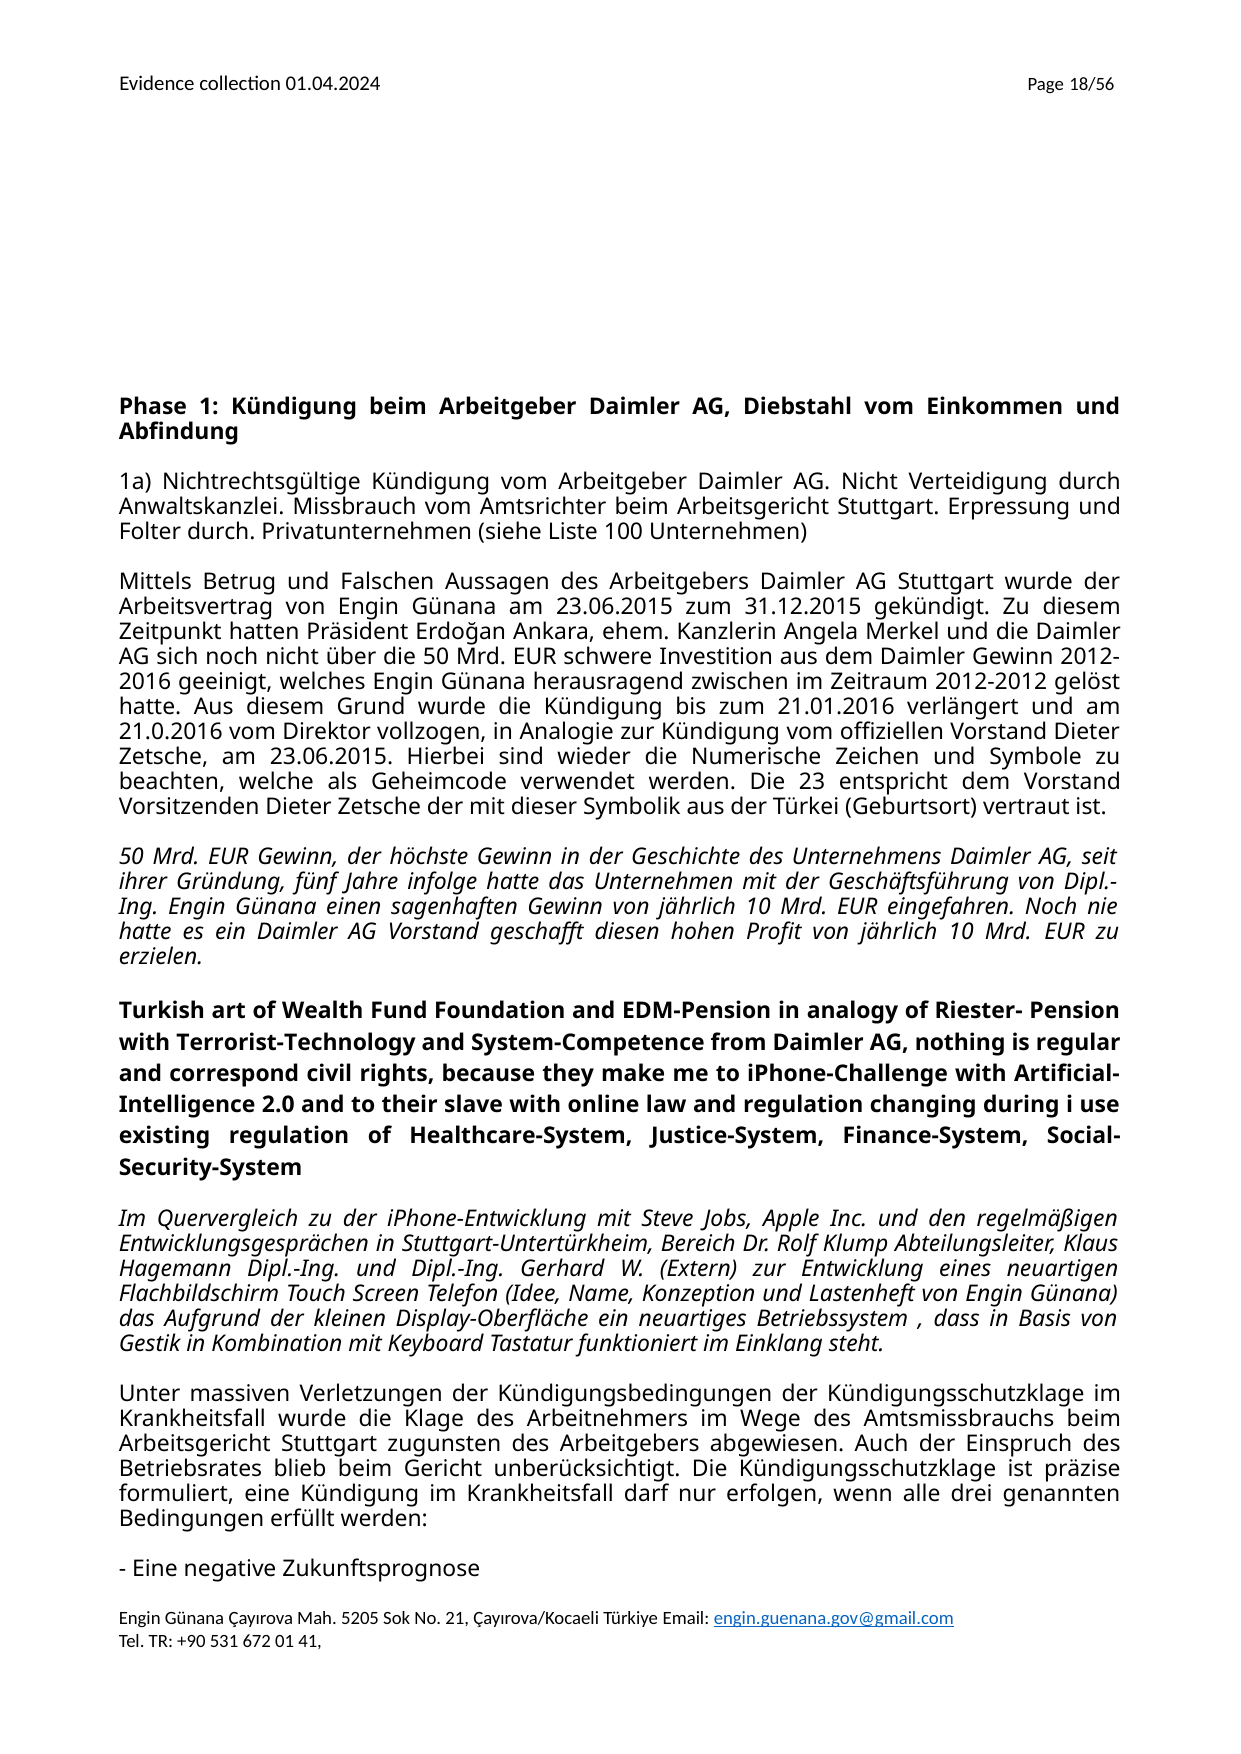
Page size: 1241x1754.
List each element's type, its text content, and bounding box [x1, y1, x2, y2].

text Phase 1: Kündigung beim Arbeitgeber Daimler AG, Diebstahl vom Einkommen und Abfindung [118, 394, 1122, 444]
text - Eine negative Zukunftsprognose [118, 1557, 1122, 1582]
text Unter massiven Verletzungen der Kündigungsbedingungen der Kündigungsschutzklage im Krankheitsfall wurde die Klage des Arbeitnehmers im Wege des Amtsmissbrauchs beim Arbeitsgericht Stuttgart zugunsten des Arbeitgebers abgewiesen. Auch der Einspruch des Betriebsrates blieb beim Gericht unberücksichtigt. Die Kündigungsschutzklage ist präzise formuliert, eine Kündigung im Krankheitsfall darf nur erfolgen, wenn alle drei genannten Bedingungen erfüllt werden: [118, 1382, 1122, 1532]
text 1a) Nichtrechtsgültige Kündigung vom Arbeitgeber Daimler AG. Nicht Verteidigung durch Anwaltskanzlei. Missbrauch vom Amtsrichter beim Arbeitsgericht Stuttgart. Erpressung und Folter durch. Privatunternehmen (siehe Liste 100 Unternehmen) [118, 469, 1122, 544]
text Im Quervergleich zu der iPhone-Entwicklung mit Steve Jobs, Apple Inc. und den regelmäßigen Entwicklungsgesprächen in Stuttgart-Untertürkheim, Bereich Dr. Rolf Klump Abteilungsleiter, Klaus Hagemann Dipl.-Ing. und Dipl.-Ing. Gerhard W. (Extern) zur Entwicklung eines neuartigen Flachbildschirm Touch Screen Telefon (Idee, Name, Konzeption und Lastenheft von Engin Günana) das Aufgrund der kleinen Display-Oberfläche ein neuartiges Betriebssystem , dass in Basis von Gestik in Kombination mit Keyboard Tastatur funktioniert im Einklang steht. [118, 1207, 1122, 1357]
text Mittels Betrug und Falschen Aussagen des Arbeitgebers Daimler AG Stuttgart wurde der Arbeitsvertrag von Engin Günana am 23.06.2015 zum 31.12.2015 gekündigt. Zu diesem Zeitpunkt hatten Präsident Erdoğan Ankara, ehem. Kanzlerin Angela Merkel und die Daimler AG sich noch nicht über die 50 Mrd. EUR schwere Investition aus dem Daimler Gewinn 2012-2016 geeinigt, welches Engin Günana herausragend zwischen im Zeitraum 2012-2012 gelöst hatte. Aus diesem Grund wurde die Kündigung bis zum 21.01.2016 verlängert und am 21.0.2016 vom Direktor vollzogen, in Analogie zur Kündigung vom offiziellen Vorstand Dieter Zetsche, am 23.06.2015. Hierbei sind wieder die Numerische Zeichen und Symbole zu beachten, welche als Geheimcode verwendet werden. Die 23 entspricht dem Vorstand Vorsitzenden Dieter Zetsche der mit dieser Symbolik aus der Türkei (Geburtsort) vertraut ist. [118, 569, 1122, 819]
text 50 Mrd. EUR Gewinn, der höchste Gewinn in der Geschichte des Unternehmens Daimler AG, seit ihrer Gründung, fünf Jahre infolge hatte das Unternehmen mit der Geschäftsführung von Dipl.- Ing. Engin Günana einen sagenhaften Gewinn von jährlich 10 Mrd. EUR eingefahren. Noch nie hatte es ein Daimler AG Vorstand geschafft diesen hohen Profit von jährlich 10 Mrd. EUR zu erzielen. [118, 844, 1122, 969]
text Turkish art of Wealth Fund Foundation and EDM-Pension in analogy of Riester- Pension with Terrorist-Technology and System-Competence from Daimler AG, nothing is regular and correspond civil rights, because they make me to iPhone-Challenge with Artificial- Intelligence 2.0 and to their slave with online law and regulation changing during i use existing regulation of Healthcare-System, Justice-System, Finance-System, Social-Security-System [118, 994, 1122, 1182]
